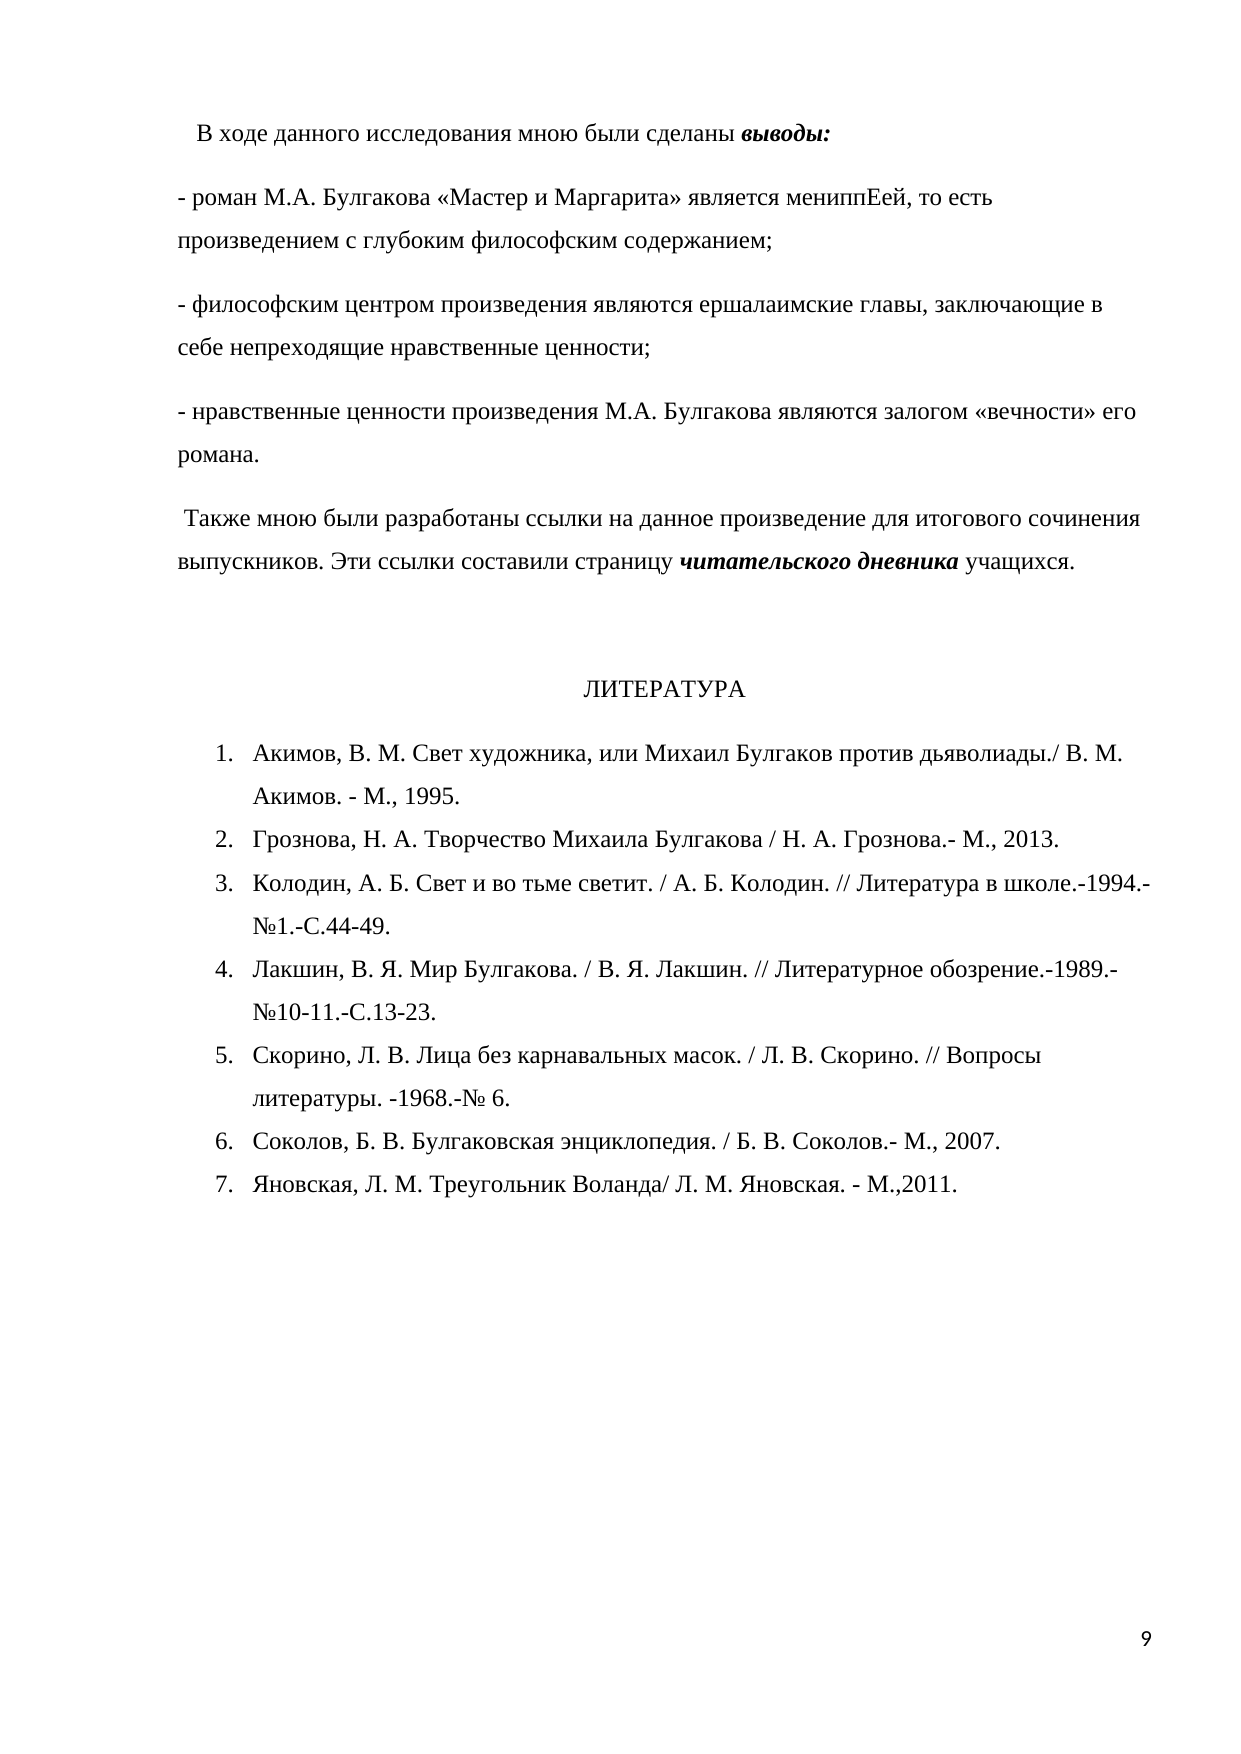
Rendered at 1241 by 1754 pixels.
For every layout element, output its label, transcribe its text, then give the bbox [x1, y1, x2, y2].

list Лакшин, В. Я. Мир Булгакова. / В. Я. Лакшин. // Литературное обозрение.-1989.-№10-11.-С.13-23. [215, 954, 1152, 1026]
list Грознова, Н. А. Творчество Михаила Булгакова / Н. А. Грознова.- М., 2013. [215, 824, 1152, 853]
list Скорино, Л. В. Лица без карнавальных масок. / Л. В. Скорино. // Вопросы литературы. -1968.-№ 6. [215, 1040, 1152, 1112]
text - философским центром произведения являются ершалаимские главы, заключающие в себе непреходящие нравственные ценности; [177, 289, 1152, 361]
text - нравственные ценности произведения М.А. Булгакова являются залогом «вечности» его романа. [177, 396, 1152, 468]
text Также мною были разработаны ссылки на данное произведение для итогового сочинения выпускников. Эти ссылки составили страницу читательского дневника учащихся. [177, 503, 1152, 575]
list Колодин, А. Б. Свет и во тьме светит. / А. Б. Колодин. // Литература в школе.-1994.-№1.-С.44-49. [215, 868, 1152, 939]
list Соколов, Б. В. Булгаковская энциклопедия. / Б. В. Соколов.- М., 2007. [215, 1126, 1152, 1155]
text ЛИТЕРАТУРА [177, 674, 1152, 703]
list Акимов, В. М. Свет художника, или Михаил Булгаков против дьяволиады./ В. М. Акимов. - М., 1995. [215, 738, 1152, 810]
text - роман М.А. Булгакова «Мастер и Маргарита» является мениппЕей, то есть произведением с глубоким философским содержанием; [177, 182, 1152, 254]
list Яновская, Л. М. Треугольник Воланда/ Л. М. Яновская. - М.,2011. [215, 1169, 1152, 1198]
text В ходе данного исследования мною были сделаны выводы: [177, 118, 1152, 147]
